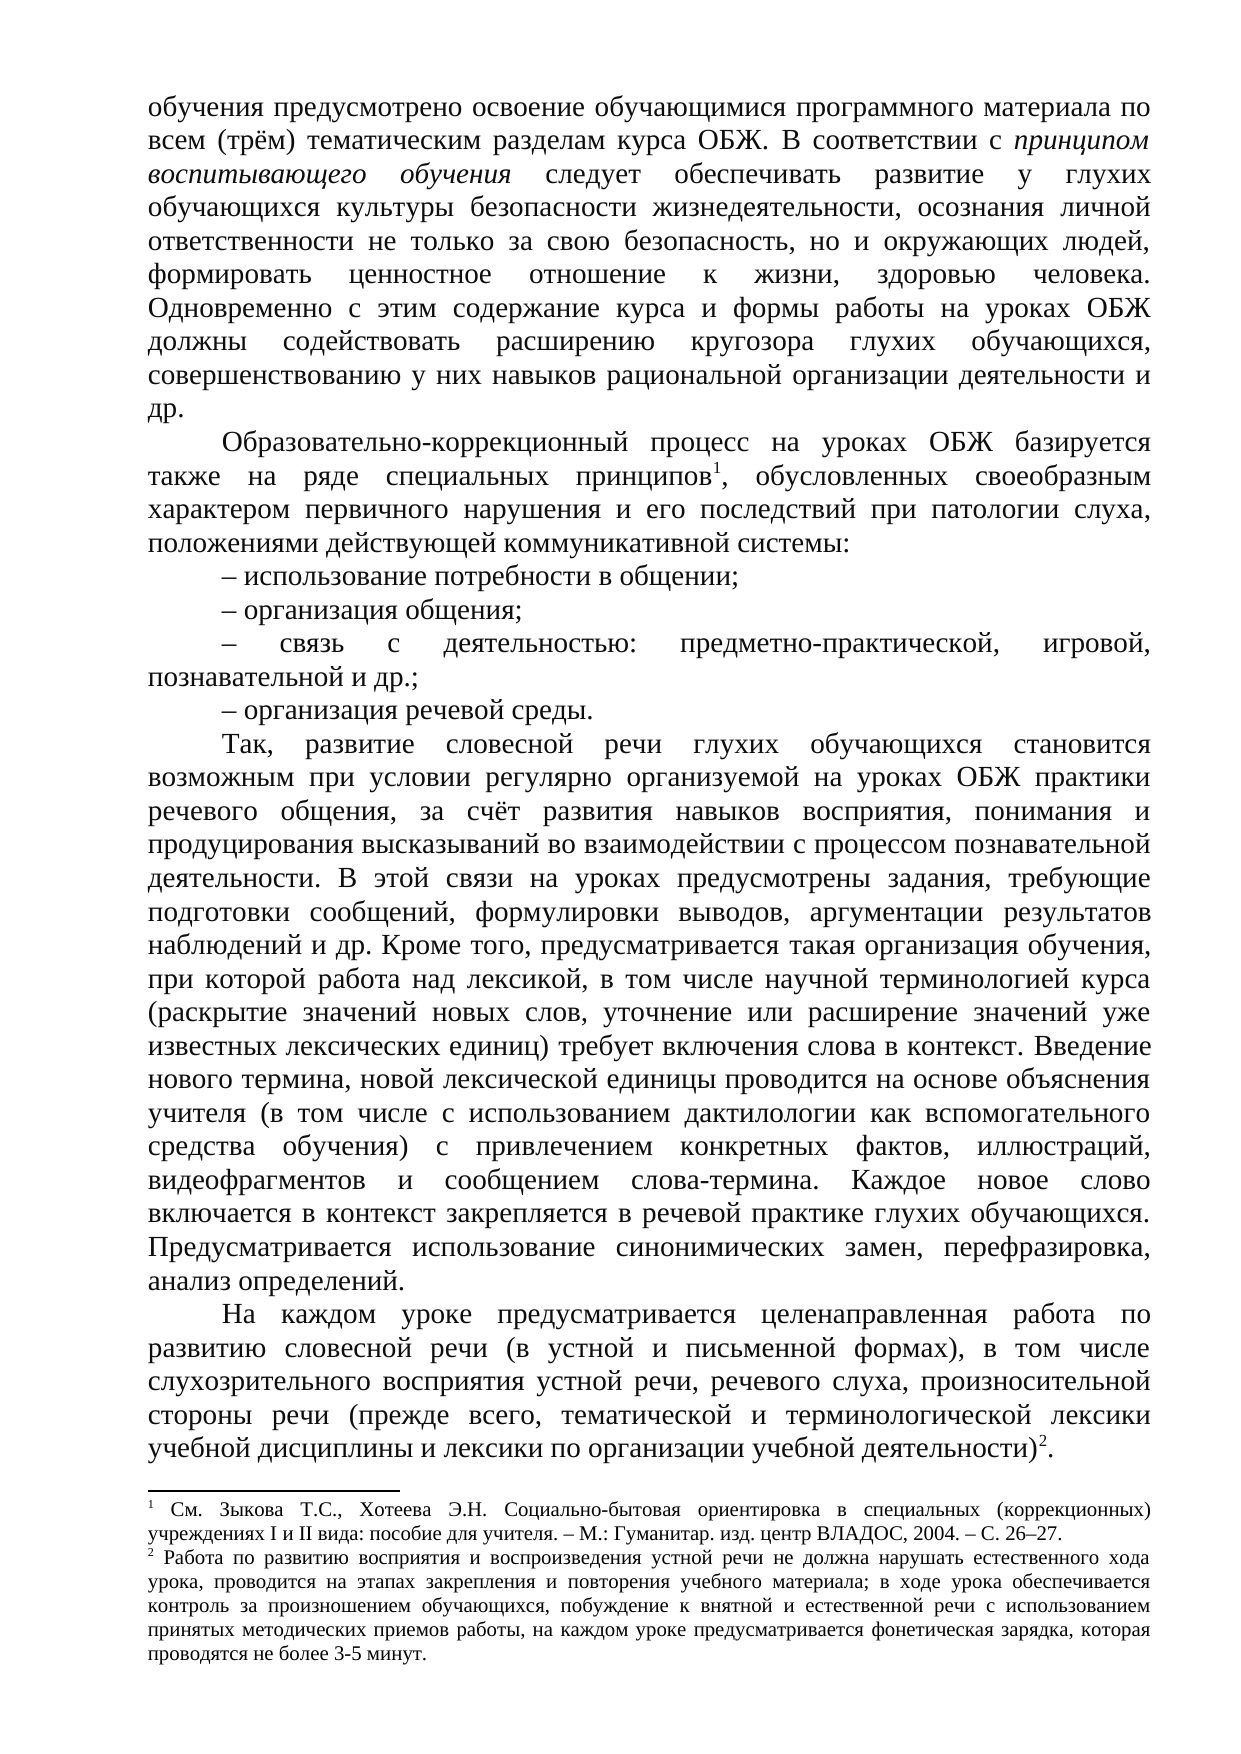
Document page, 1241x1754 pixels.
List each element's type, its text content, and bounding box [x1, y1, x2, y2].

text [148, 89, 1152, 424]
text – организация общения; [148, 592, 1152, 625]
text – связь с деятельностью: предметно-практической, игровой, познавательной и др.; [148, 625, 1152, 692]
text – использование потребности в общении; [148, 558, 1152, 592]
text – организация речевой среды. [148, 692, 1152, 726]
text Так, развитие словесной речи глухих обучающихся становится возможным при условии регулярно организуемой на уроках ОБЖ практики речевого общения, за счёт развития навыков восприятия, понимания и продуцирования высказываний во взаимодействии с процессом познавательной деятельности. В этой связи на уроках предусмотрены задания, требующие подготовки сообщений, формулировки выводов, аргументации результатов наблюдений и др. Кроме того, предусматривается такая организация обучения, при которой работа над лексикой, в том числе научной терминологией курса (раскрытие значений новых слов, уточнение или расширение значений уже известных лексических единиц) требует включения слова в контекст. Введение нового термина, новой лексической единицы проводится на основе объяснения учителя (в том числе с использованием дактилологии как вспомогательного средства обучения) с привлечением конкретных фактов, иллюстраций, видеофрагментов и сообщением слова-термина. Каждое новое слово включается в контекст закрепляется в речевой практике глухих обучающихся. Предусматривается использование синонимических замен, перефразировка, анализ определений. [148, 726, 1152, 1296]
text Образовательно-коррекционный процесс на уроках ОБЖ базируется также на ряде специальных принципов, обусловленных своеобразным характером первичного нарушения и его последствий при патологии слуха, положениями действующей коммуникативной системы: [148, 424, 1152, 558]
text На каждом уроке предусматривается целенаправленная работа по развитию словесной речи (в устной и письменной формах), в том числе слухозрительного восприятия устной речи, речевого слуха, произносительной стороны речи (прежде всего, тематической и терминологической лексики учебной дисциплины и лексики по организации учебной деятельности). [148, 1296, 1152, 1464]
